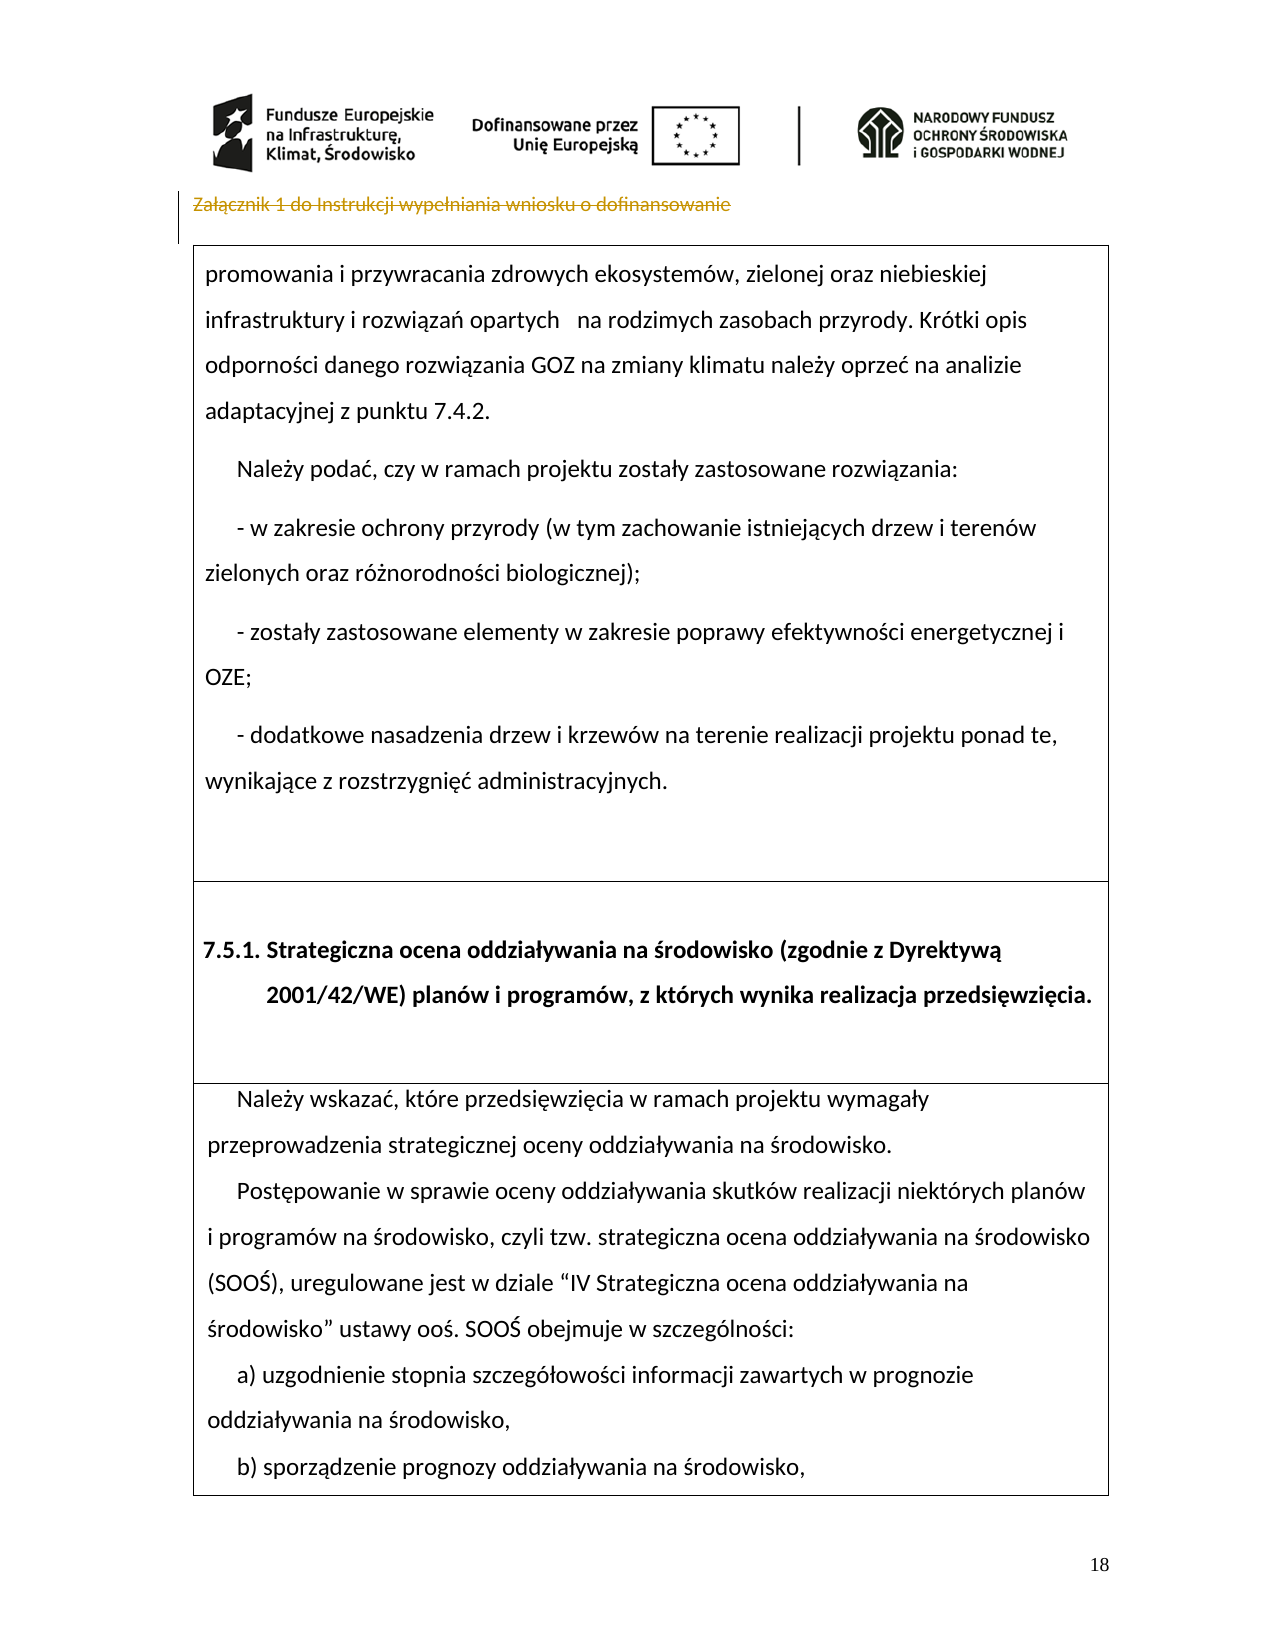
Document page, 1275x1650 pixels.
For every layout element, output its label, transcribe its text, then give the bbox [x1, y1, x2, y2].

table_cell 7.5.1. Strategiczna ocena oddziaływania na środowisko (zgodnie z Dyrektywą 2001/42/WE) planów i programów, z których wynika realizacja przedsięwzięcia. [194, 882, 1108, 1083]
picture [193, 73, 1110, 192]
